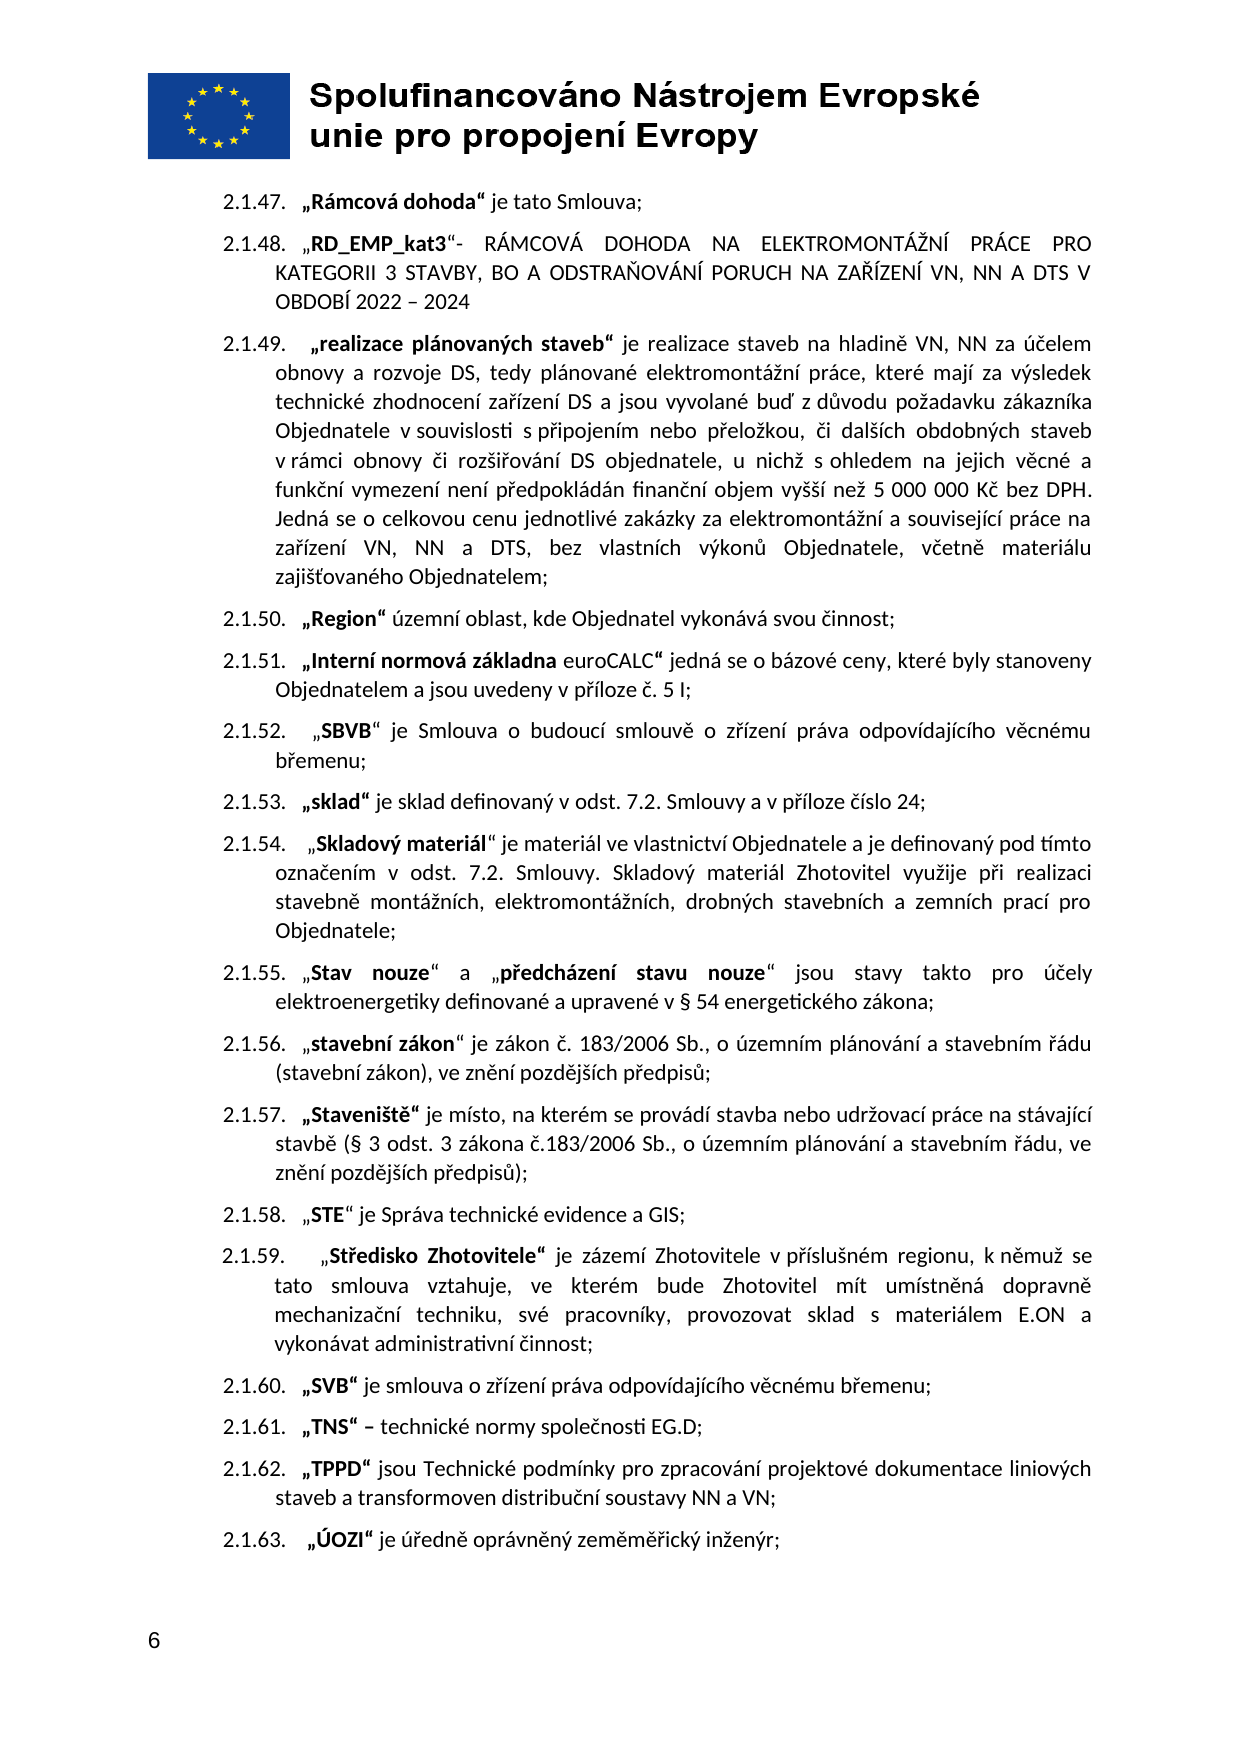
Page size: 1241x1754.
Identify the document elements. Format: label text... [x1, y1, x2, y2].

list „Interní normová základna euroCALC“ jedná se o bázové ceny, které byly stanoveny Objednatelem a jsou uvedeny v příloze č. 5 I; [223, 645, 1093, 703]
list „TNS“ – technické normy společnosti EG.D; [223, 1411, 1093, 1441]
list „RD_EMP_kat3“- RÁMCOVÁ DOHODA NA ELEKTROMONTÁŽNÍ PRÁCE PRO KATEGORII 3 STAVBY, BO A ODSTRAŇOVÁNÍ PORUCH NA ZAŘÍZENÍ VN, NN A DTS V OBDOBÍ 2022 – 2024 [223, 228, 1093, 316]
list „Skladový materiál“ je materiál ve vlastnictví Objednatele a je definovaný pod tímto označením v odst. 7.2. Smlouvy. Skladový materiál Zhotovitel využije při realizaci stavebně montážních, elektromontážních, drobných stavebních a zemních prací pro Objednatele; [223, 828, 1093, 945]
list „Stav nouze“ a „předcházení stavu nouze“ jsou stavy takto pro účely elektroenergetiky definované a upravené v § 54 energetického zákona; [223, 957, 1093, 1016]
list „SVB“ je smlouva o zřízení práva odpovídajícího věcnému břemenu; [223, 1370, 1093, 1399]
list „realizace plánovaných staveb“ je realizace staveb na hladině VN, NN za účelem obnovy a rozvoje DS, tedy plánované elektromontážní práce, které mají za výsledek technické zhodnocení zařízení DS a jsou vyvolané buď z důvodu požadavku zákazníka Objednatele v souvislosti s připojením nebo přeložkou, či dalších obdobných staveb v rámci obnovy či rozšiřování DS objednatele, u nichž s ohledem na jejich věcné a funkční vymezení není předpokládán finanční objem vyšší než 5 000 000 Kč bez DPH. Jedná se o celkovou cenu jednotlivé zakázky za elektromontážní a související práce na zařízení VN, NN a DTS, bez vlastních výkonů Objednatele, včetně materiálu zajišťovaného Objednatelem; [223, 328, 1093, 591]
list „Rámcová dohoda“ je tato Smlouva; [223, 186, 1093, 216]
list „stavební zákon“ je zákon č. 183/2006 Sb., o územním plánování a stavebním řádu (stavební zákon), ve znění pozdějších předpisů; [223, 1028, 1093, 1086]
list „sklad“ je sklad definovaný v odst. 7.2. Smlouvy a v příloze číslo 24; [223, 786, 1093, 816]
list „Středisko Zhotovitele“ je zázemí Zhotovitele v příslušném regionu, k němuž se tato smlouva vztahuje, ve kterém bude Zhotovitel mít umístněná dopravně mechanizační techniku, své pracovníky, provozovat sklad s materiálem E.ON a vykonávat administrativní činnost; [222, 1241, 1093, 1357]
list „STE“ je Správa technické evidence a GIS; [223, 1199, 1093, 1228]
list „Staveniště“ je místo, na kterém se provádí stavba nebo udržovací práce na stávající stavbě (§ 3 odst. 3 zákona č.183/2006 Sb., o územním plánování a stavebním řádu, ve znění pozdějších předpisů); [223, 1099, 1093, 1186]
list „TPPD“ jsou Technické podmínky pro zpracování projektové dokumentace liniových staveb a transformoven distribuční soustavy NN a VN; [223, 1453, 1093, 1511]
list „Region“ územní oblast, kde Objednatel vykonává svou činnost; [223, 603, 1093, 632]
list „SBVB“ je Smlouva o budoucí smlouvě o zřízení práva odpovídajícího věcnému břemenu; [223, 716, 1093, 774]
picture [147, 73, 991, 160]
list „ÚOZI“ je úředně oprávněný zeměměřický inženýr; [223, 1524, 1093, 1553]
